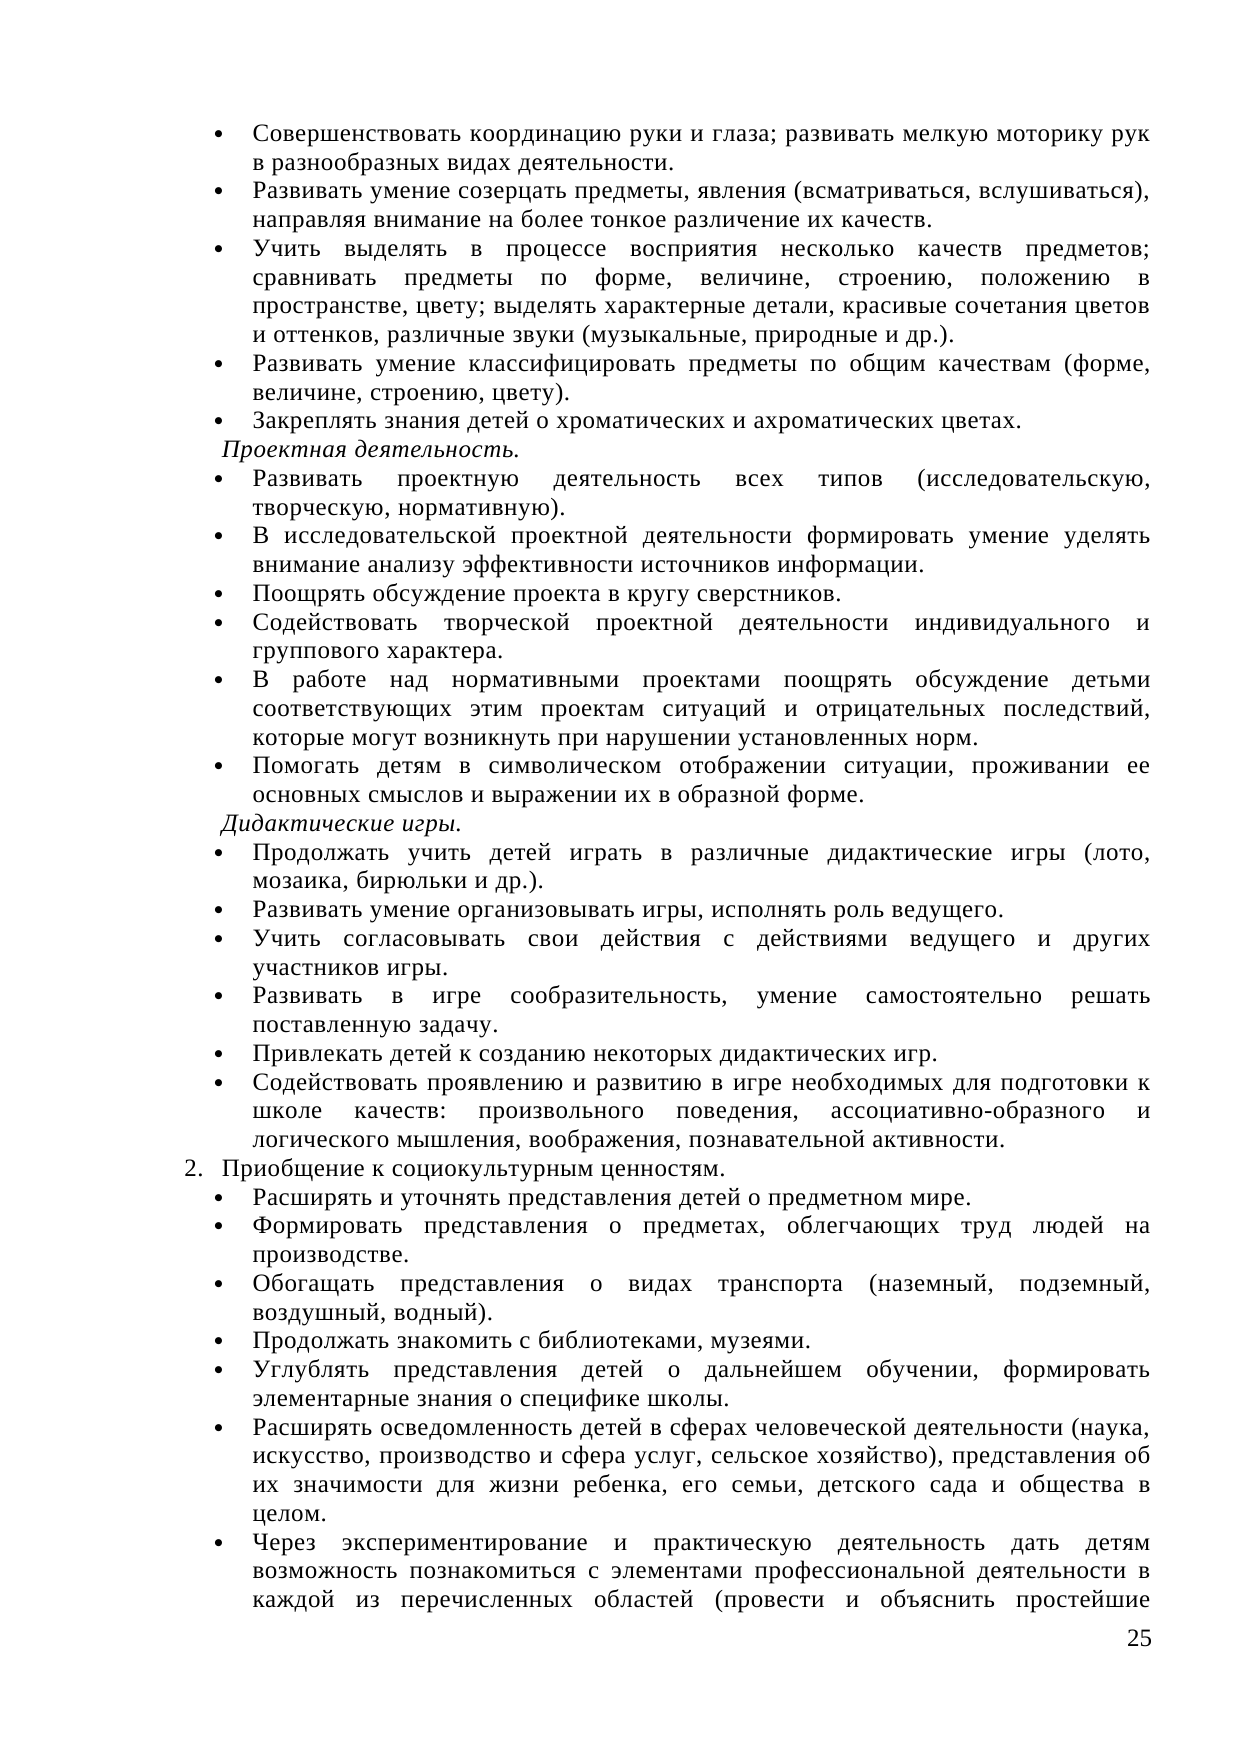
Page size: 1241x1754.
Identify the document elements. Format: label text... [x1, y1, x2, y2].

list Продолжать учить детей играть в различные дидактические игры (лото, мозаика, бирюльки и др.). [215, 837, 1152, 894]
list Развивать в игре сообразительность, умение самостоятельно решать поставленную задачу. [215, 981, 1152, 1038]
list Развивать умение классифицировать предметы по общим качествам (форме, величине, строению, цвету). [215, 348, 1152, 406]
list Развивать умение организовывать игры, исполнять роль ведущего. [215, 894, 1152, 923]
list Приобщение к социокультурным ценностям. [184, 1153, 1152, 1182]
list Привлекать детей к созданию некоторых дидактических игр. [215, 1038, 1152, 1067]
list В работе над нормативными проектами поощрять обсуждение детьми соответствующих этим проектам ситуаций и отрицательных последствий, которые могут возникнуть при нарушении установленных норм. [215, 664, 1152, 751]
list В исследовательской проектной деятельности формировать умение уделять внимание анализу эффективности источников информации. [215, 521, 1152, 578]
list Развивать умение созерцать предметы, явления (всматриваться, вслушиваться), направляя внимание на более тонкое различение их качеств. [215, 176, 1152, 233]
text Дидактические игры. [222, 808, 1152, 837]
list Поощрять обсуждение проекта в кругу сверстников. [215, 578, 1152, 607]
list Учить выделять в процессе восприятия несколько качеств предметов; сравнивать предметы по форме, величине, строению, положению в пространстве, цвету; выделять характерные детали, красивые сочетания цветов и оттенков, различные звуки (музыкальные, природные и др.). [215, 233, 1152, 348]
list Содействовать проявлению и развитию в игре необходимых для подготовки к школе качеств: произвольного поведения, ассоциативно-образного и логического мышления, воображения, познавательной активности. [215, 1067, 1152, 1153]
list Обогащать представления о видах транспорта (наземный, подземный, воздушный, водный). [215, 1268, 1152, 1326]
list Закреплять знания детей о хроматических и ахроматических цветах. [215, 406, 1152, 434]
list Содействовать творческой проектной деятельности индивидуального и группового характера. [215, 607, 1152, 664]
list Расширять осведомленность детей в сферах человеческой деятельности (наука, искусство, производство и сфера услуг, сельское хозяйство), представления об их значимости для жизни ребенка, его семьи, детского сада и общества в целом. [215, 1412, 1152, 1527]
list Совершенствовать координацию руки и глаза; развивать мелкую моторику рук в разнообразных видах деятельности. [215, 118, 1152, 176]
list Расширять и уточнять представления детей о предметном мире. [215, 1182, 1152, 1211]
list Помогать детям в символическом отображении ситуации, проживании ее основных смыслов и выражении их в образной форме. [215, 751, 1152, 808]
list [215, 1527, 1152, 1613]
text Проектная деятельность. [222, 434, 1152, 463]
list Углублять представления детей о дальнейшем обучении, формировать элементарные знания о специфике школы. [215, 1354, 1152, 1412]
list Развивать проектную деятельность всех типов (исследовательскую, творческую, нормативную). [215, 463, 1152, 521]
list Формировать представления о предметах, облегчающих труд людей на производстве. [215, 1211, 1152, 1268]
list Учить согласовывать свои действия с действиями ведущего и других участников игры. [215, 923, 1152, 981]
list Продолжать знакомить с библиотеками, музеями. [215, 1326, 1152, 1354]
